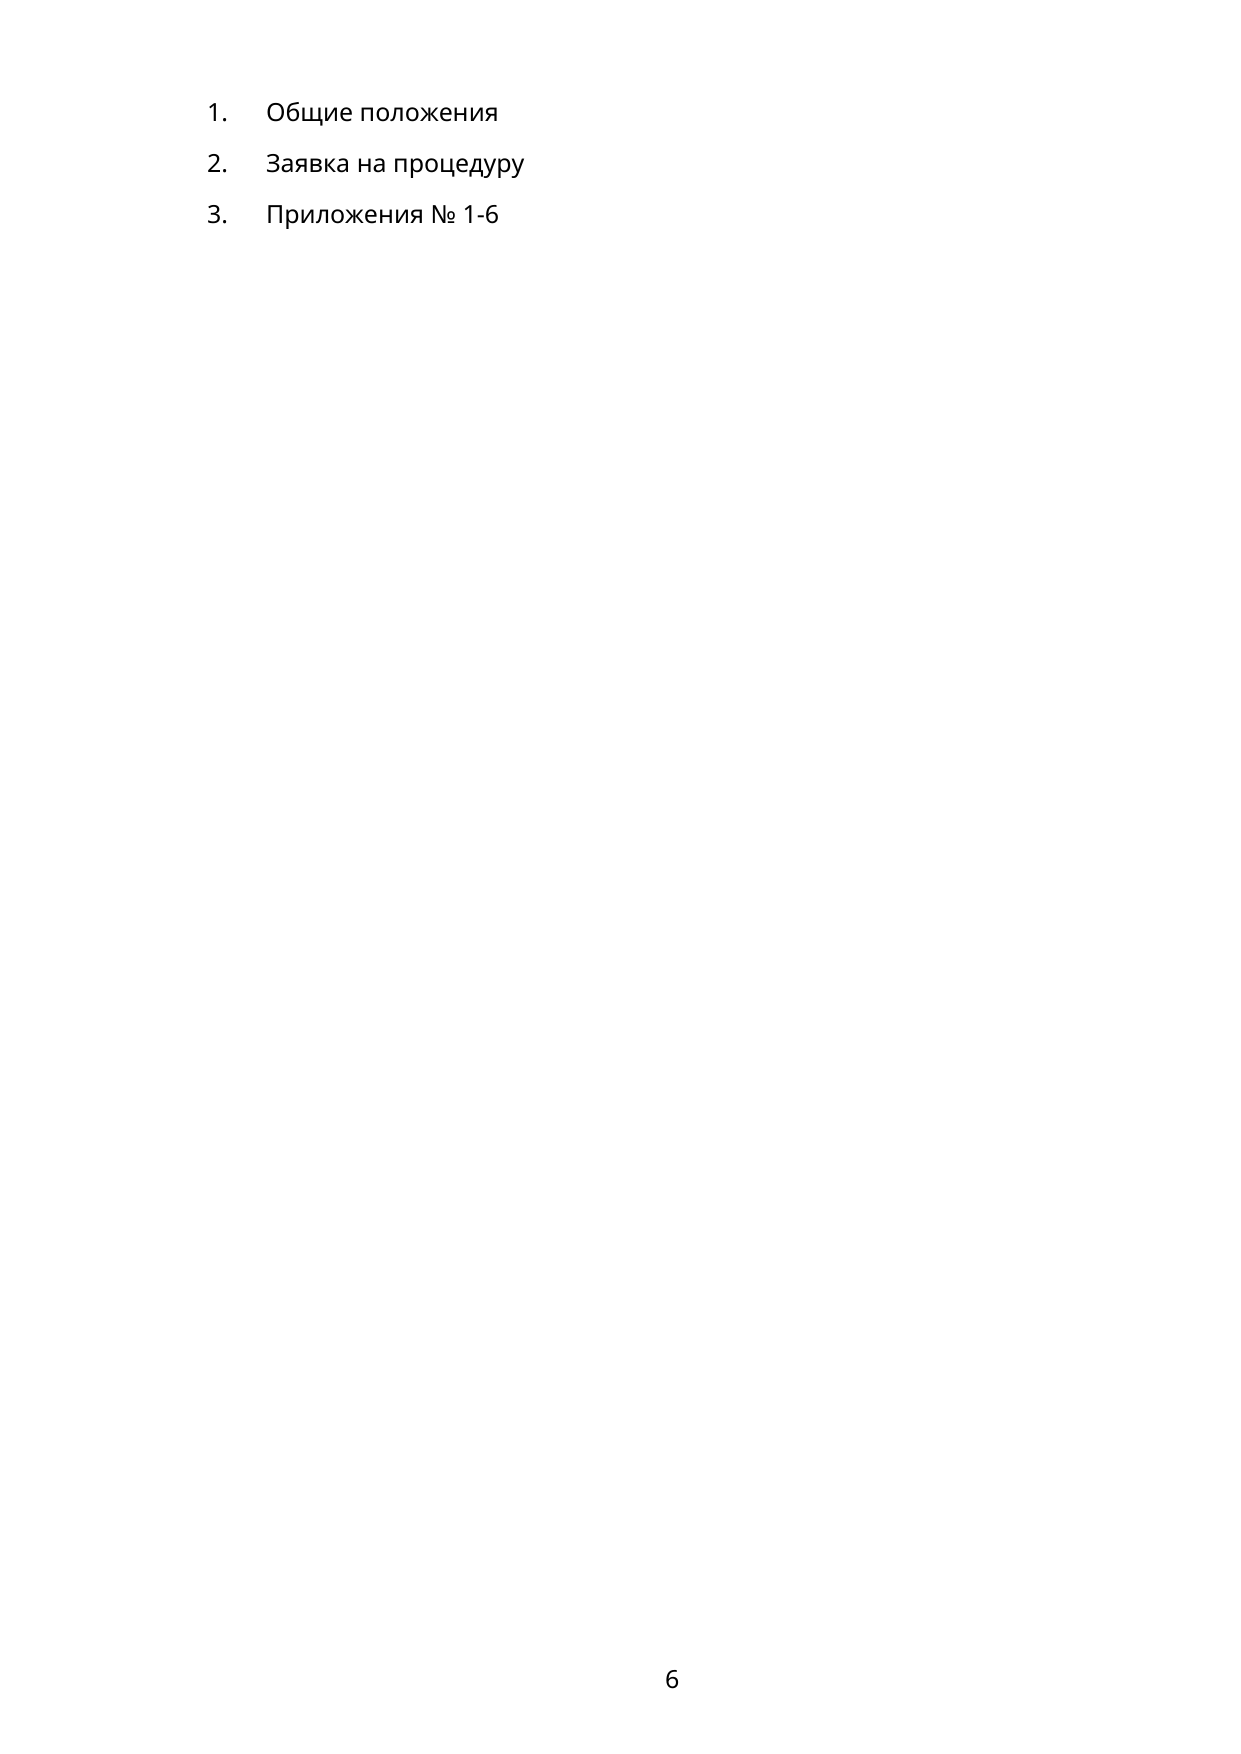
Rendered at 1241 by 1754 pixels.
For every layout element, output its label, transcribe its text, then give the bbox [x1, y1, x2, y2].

text 1. Общие положения [207, 95, 1196, 129]
text 2. Заявка на процедуру [207, 146, 1196, 180]
text 3. Приложения № 1-6 [207, 197, 1196, 231]
